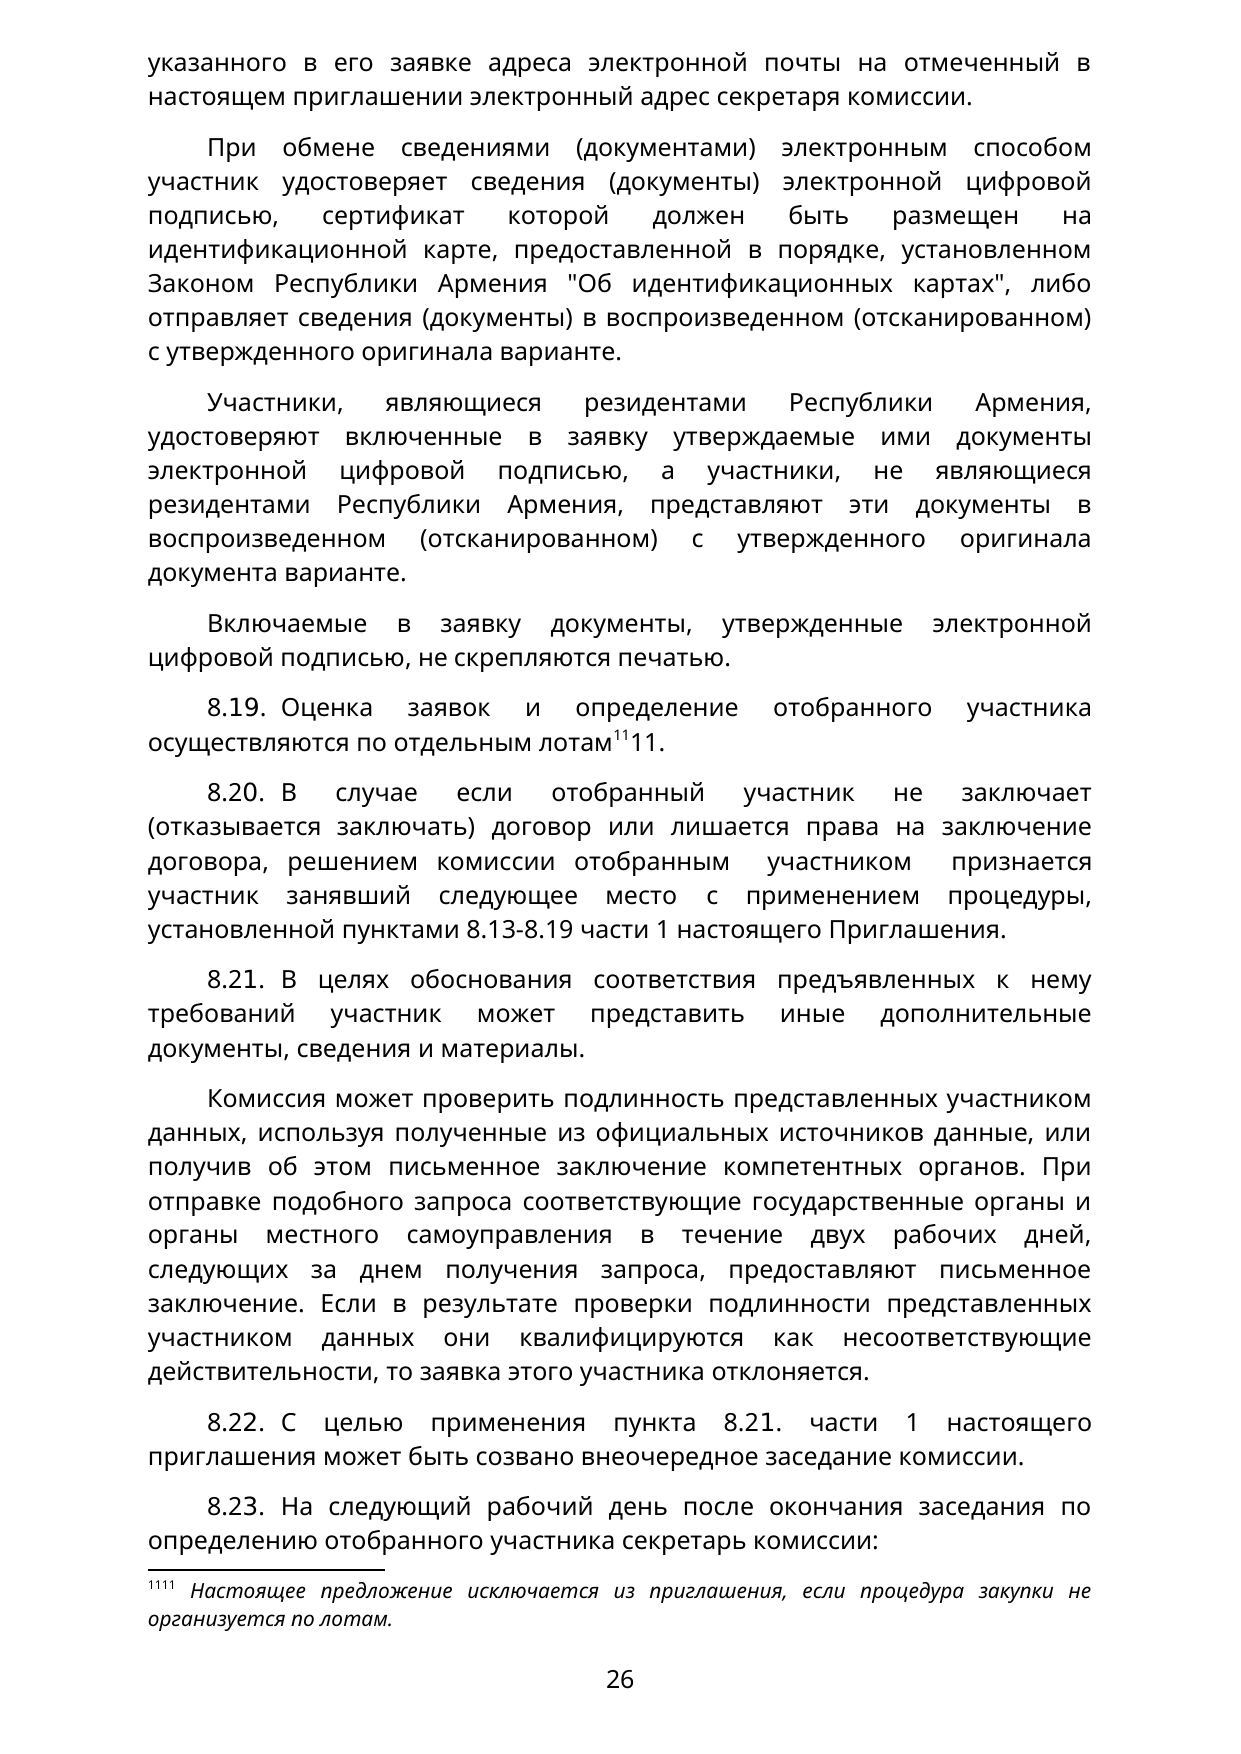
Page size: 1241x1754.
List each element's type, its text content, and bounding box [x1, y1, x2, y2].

text 8.23. На следующий рабочий день после окончания заседания по определению отобранного участника секретарь комиссии: [148, 1489, 1092, 1557]
text При обмене сведениями (документами) электронным способом участник удостоверяет сведения (документы) электронной цифровой подписью, сертификат которой должен быть размещен на идентификационной карте, предоставленной в порядке, установленном Законом Республики Армения "Об идентификационных картах", либо отправляет сведения (документы) в воспроизведенном (отсканированном) с утвержденного оригинала варианте. [148, 129, 1092, 368]
text Участники, являющиеся резидентами Республики Армения, удостоверяют включенные в заявку утверждаемые ими документы электронной цифровой подписью, а участники, не являющиеся резидентами Республики Армения, представляют эти документы в воспроизведенном (отсканированном) с утвержденного оригинала документа варианте. [148, 384, 1092, 589]
text Включаемые в заявку документы, утвержденные электронной цифровой подписью, не скрепляются печатью. [148, 605, 1092, 673]
text 8.22. С целью применения пункта 8.21. части 1 настоящего приглашения может быть созвано внеочередное заседание комиссии. [148, 1404, 1092, 1472]
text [148, 44, 1092, 112]
text 8.19. Оценка заявок и определение отобранного участника осуществляются по отдельным лотам11. [148, 690, 1092, 758]
text Комиссия может проверить подлинность представленных участником данных, используя полученные из официальных источников данные, или получив об этом письменное заключение компетентных органов. При отправке подобного запроса соответствующие государственные органы и органы местного самоуправления в течение двух рабочих дней, следующих за днем получения запроса, предоставляют письменное заключение. Если в результате проверки подлинности представленных участником данных они квалифицируются как несоответствующие действительности, то заявка этого участника отклоняется. [148, 1081, 1092, 1387]
text 8.21. В целях обоснования соответствия предъявленных к нему требований участник может представить иные дополнительные документы, сведения и материалы. [148, 962, 1092, 1064]
text 8.20. В случае если отобранный участник не заключает (отказывается заключать) договор или лишается права на заключение договора, решением комиссии отобранным участником признается участник занявший следующее место с применением процедуры, установленной пунктами 8.13-8.19 части 1 настоящего Приглашения. [148, 775, 1092, 945]
